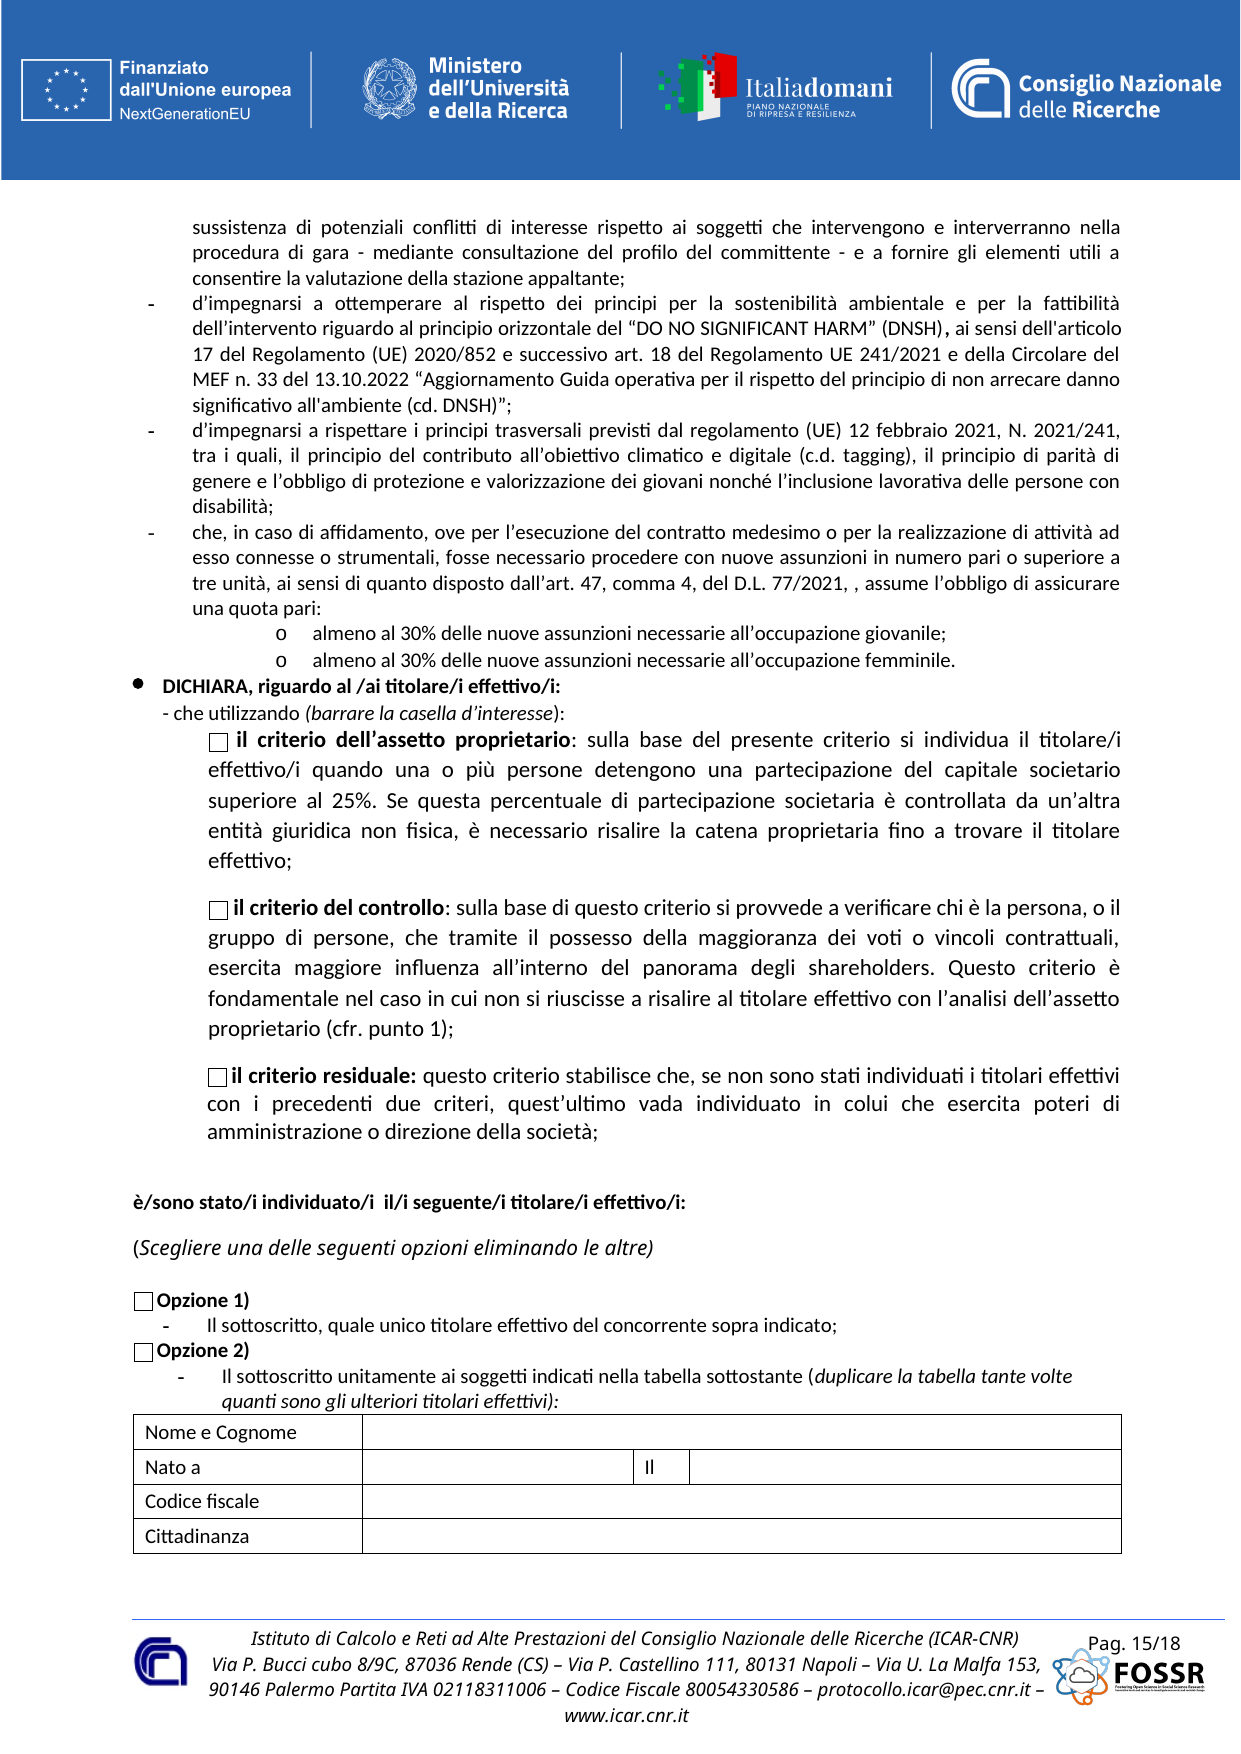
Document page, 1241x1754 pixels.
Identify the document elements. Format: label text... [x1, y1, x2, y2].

text Opzione 2) [133, 1338, 1122, 1363]
text (Scegliere una delle seguenti opzioni eliminando le altre) [133, 1233, 1122, 1261]
table_cell Il [634, 1450, 689, 1483]
table_header Nome e Cognome [134, 1415, 362, 1449]
picture [126, 1631, 197, 1696]
list Il sottoscritto, quale unico titolare effettivo del concorrente sopra indicato; [162, 1312, 1122, 1338]
list Il sottoscritto unitamente ai soggetti indicati nella tabella sottostante (duplicare la tabella tante volte quanti sono gli ulteriori titolari effettivi): [177, 1363, 1122, 1414]
picture [1, 0, 1241, 180]
list almeno al 30% delle nuove assunzioni necessarie all’occupazione giovanile; [275, 621, 1122, 647]
text il criterio dell’assetto proprietario: sulla base del presente criterio si individua il titolare/i effettivo/i quando una o più persone detengono una partecipazione del capitale societario superiore al 25%. Se questa percentuale di partecipazione societaria è controllata da un’altra entità giuridica non fisica, è necessario risalire la catena proprietaria fino a trovare il titolare effettivo; [208, 725, 1122, 874]
table_cell Codice fiscale [134, 1485, 362, 1518]
table_cell Nato a [134, 1450, 362, 1483]
list d’impegnarsi a rispettare i principi trasversali previsti dal regolamento (UE) 12 febbraio 2021, N. 2021/241, tra i quali, il principio del contributo all’obiettivo climatico e digitale (c.d. tagging), il principio di parità di genere e l’obbligo di protezione e valorizzazione dei giovani nonché l’inclusione lavorativa delle persone con disabilità; [148, 417, 1122, 519]
list che, in caso di affidamento, ove per l’esecuzione del contratto medesimo o per la realizzazione di attività ad esso connesse o strumentali, fosse necessario procedere con nuove assunzioni in numero pari o superiore a tre unità, ai sensi di quanto disposto dall’art. 47, comma 4, del D.L. 77/2021, , assume l’obbligo di assicurare una quota pari: [148, 519, 1122, 621]
list DICHIARA, riguardo al /ai titolare/i effettivo/i: [133, 673, 1122, 700]
table_cell [363, 1485, 1121, 1518]
list - che utilizzando (barrare la casella d’interesse): [162, 700, 1122, 725]
picture [1029, 1639, 1227, 1714]
list almeno al 30% delle nuove assunzioni necessarie all’occupazione femminile. [275, 647, 1122, 673]
table_cell [363, 1519, 1121, 1553]
list d’impegnarsi a ottemperare al rispetto dei principi per la sostenibilità ambientale e per la fattibilità dell’intervento riguardo al principio orizzontale del “DO NO SIGNIFICANT HARM” (DNSH), ai sensi dell'articolo 17 del Regolamento (UE) 2020/852 e successivo art. 18 del Regolamento UE 241/2021 e della Circolare del MEF n. 33 del 13.10.2022 “Aggiornamento Guida operativa per il rispetto del principio di non arrecare danno significativo all'ambiente (cd. DNSH)”; [148, 290, 1122, 417]
text è/sono stato/i individuato/i il/i seguente/i titolare/i effettivo/i: [133, 1189, 1122, 1214]
table_cell [363, 1450, 633, 1483]
table_cell Cittadinanza [134, 1519, 362, 1553]
text il criterio del controllo: sulla base di questo criterio si provvede a verificare chi è la persona, o il gruppo di persone, che tramite il possesso della maggioranza dei voti o vincoli contrattuali, esercita maggiore influenza all’interno del panorama degli shareholders. Questo criterio è fondamentale nel caso in cui non si riuscisse a risalire al titolare effettivo con l’analisi dell’assetto proprietario (cfr. punto 1); [208, 893, 1122, 1042]
table_header [363, 1415, 1121, 1449]
table_cell [690, 1450, 1121, 1483]
text il criterio residuale: questo criterio stabilisce che, se non sono stati individuati i titolari effettivi con i precedenti due criteri, quest’ultimo vada individuato in colui che esercita poteri di amministrazione o direzione della società; [207, 1061, 1122, 1145]
text Opzione 1) [133, 1287, 1122, 1312]
